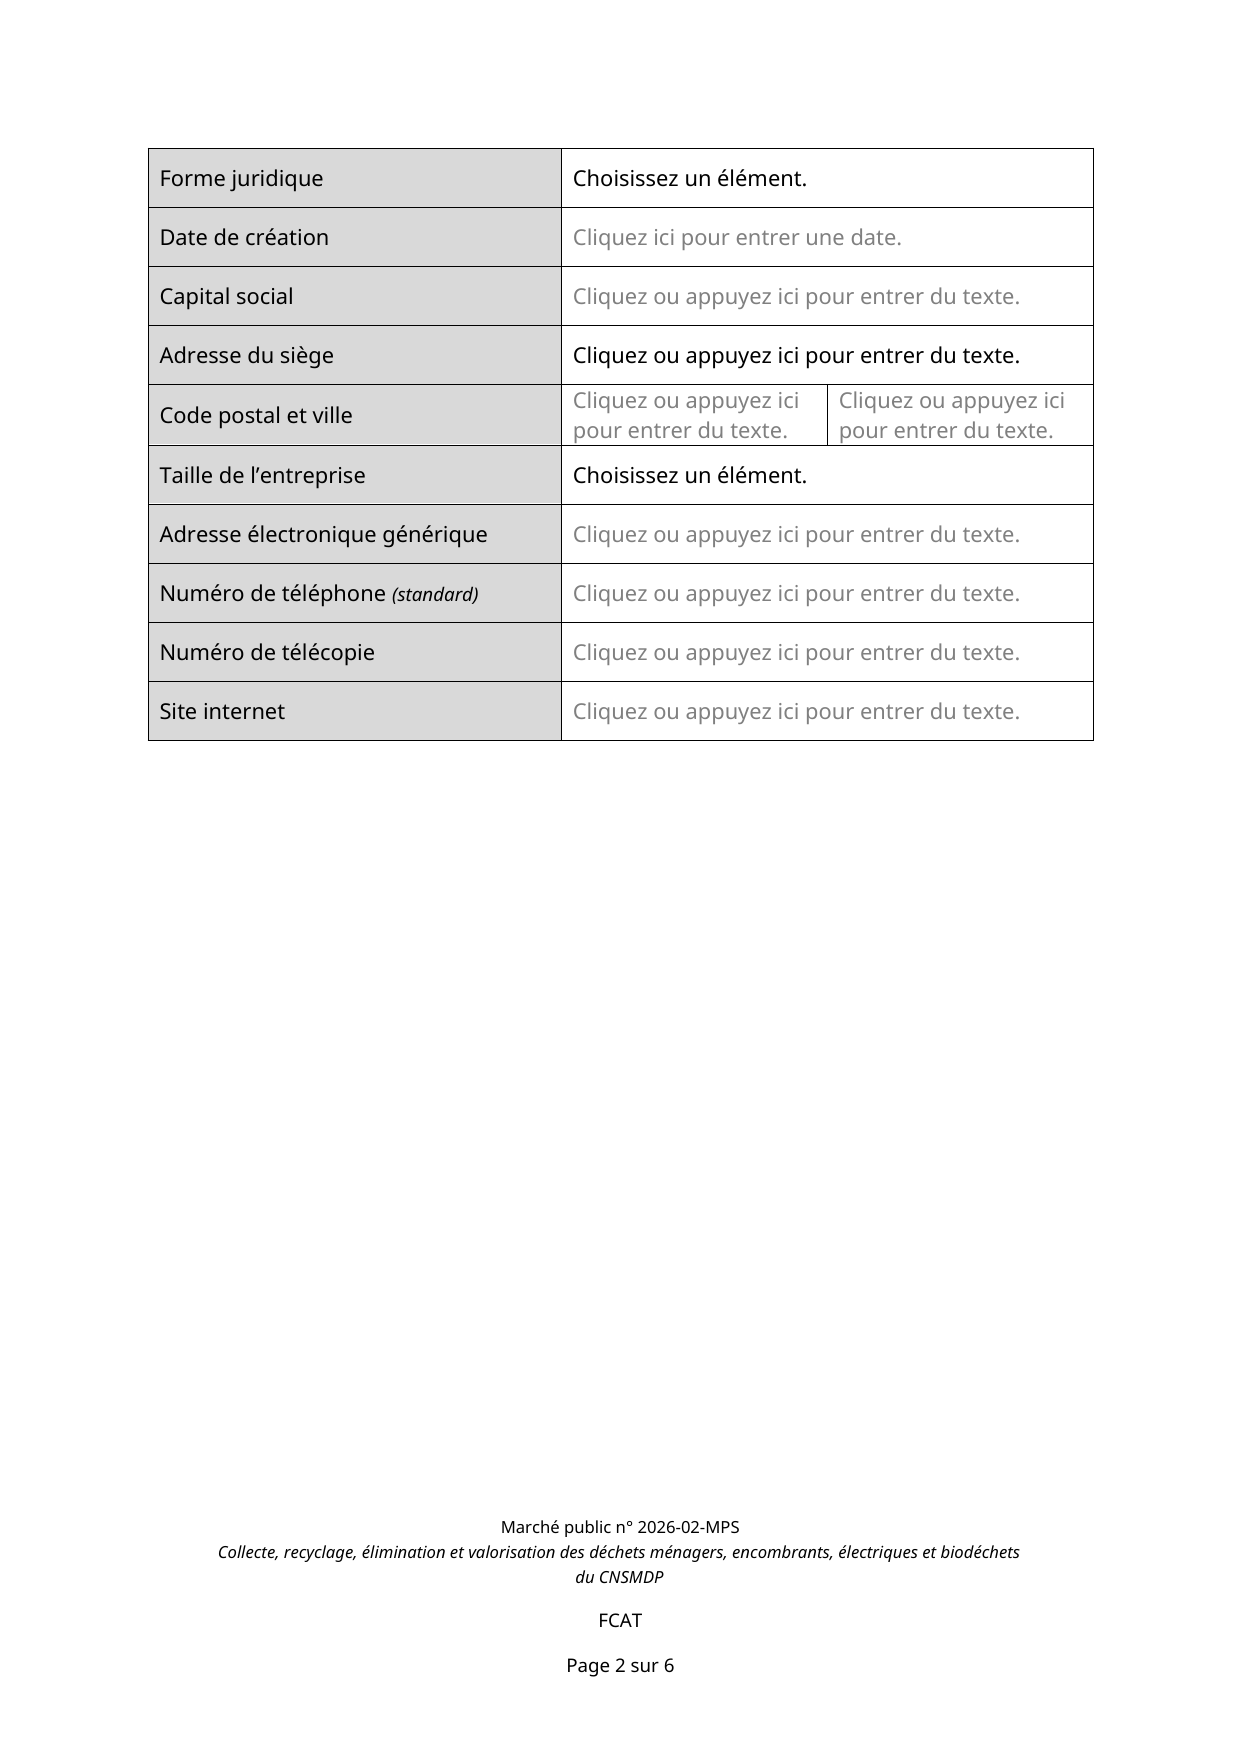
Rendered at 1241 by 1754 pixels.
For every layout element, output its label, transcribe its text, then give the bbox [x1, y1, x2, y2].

table_cell Taille de l’entreprise [149, 446, 561, 503]
table_cell [562, 623, 1093, 681]
table_cell Numéro de télécopie [149, 623, 561, 681]
table_cell Capital social [149, 267, 561, 325]
table_cell Adresse du siège [149, 326, 561, 384]
table_cell [562, 385, 827, 444]
table_cell Numéro de téléphone (standard) [149, 564, 561, 622]
table_cell [562, 267, 1093, 325]
table_cell Adresse électronique générique [149, 505, 561, 563]
table_cell [562, 564, 1093, 622]
table_cell [562, 682, 1093, 740]
table_cell [828, 385, 1093, 444]
table_cell Site internet [149, 682, 561, 740]
table_cell Date de création [149, 208, 561, 266]
table_cell [562, 505, 1093, 563]
table_cell Code postal et ville [149, 385, 561, 444]
table_cell Forme juridique [149, 149, 561, 207]
table_cell [562, 208, 1093, 266]
